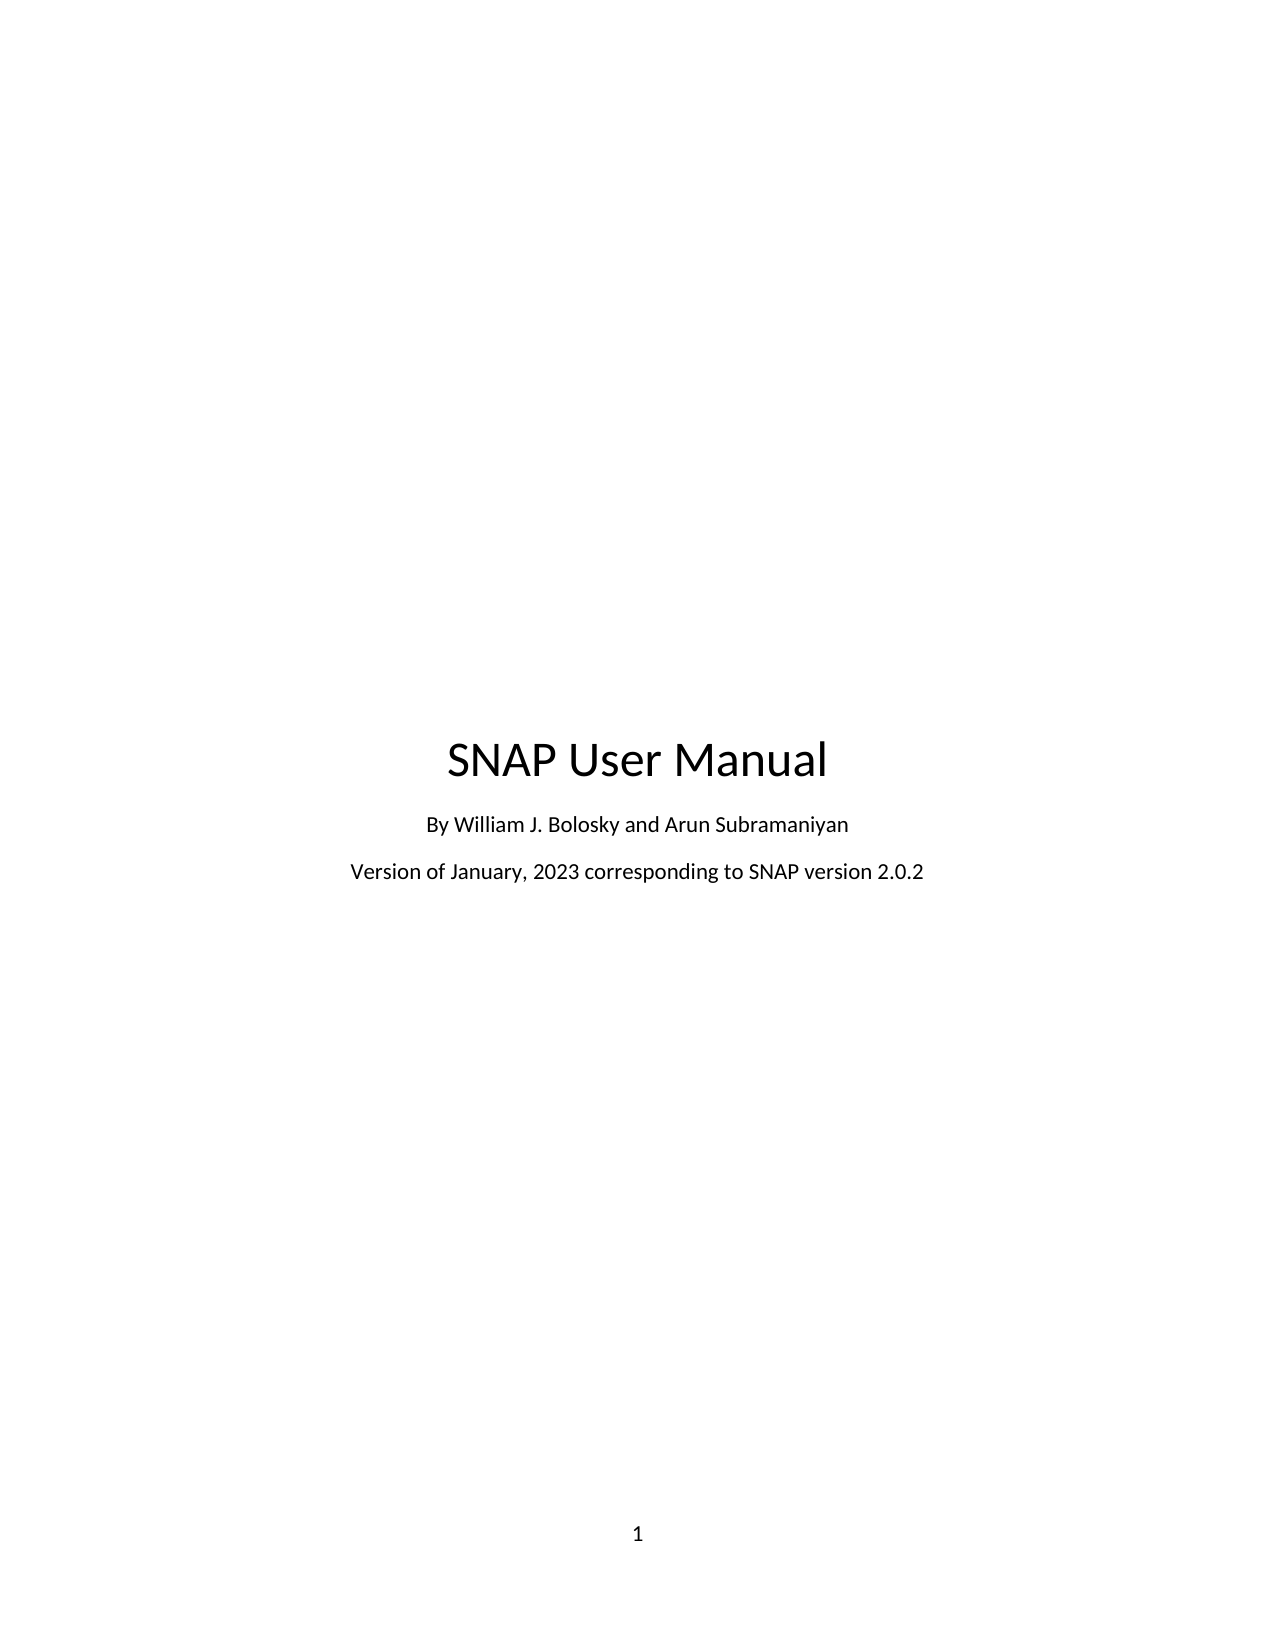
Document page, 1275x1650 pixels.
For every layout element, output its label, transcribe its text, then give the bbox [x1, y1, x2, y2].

text Version of January, 2023 corresponding to SNAP version 2.0.2 [150, 857, 1125, 885]
text SNAP User Manual [150, 727, 1125, 788]
text By William J. Bolosky and Arun Subramaniyan [150, 810, 1125, 838]
